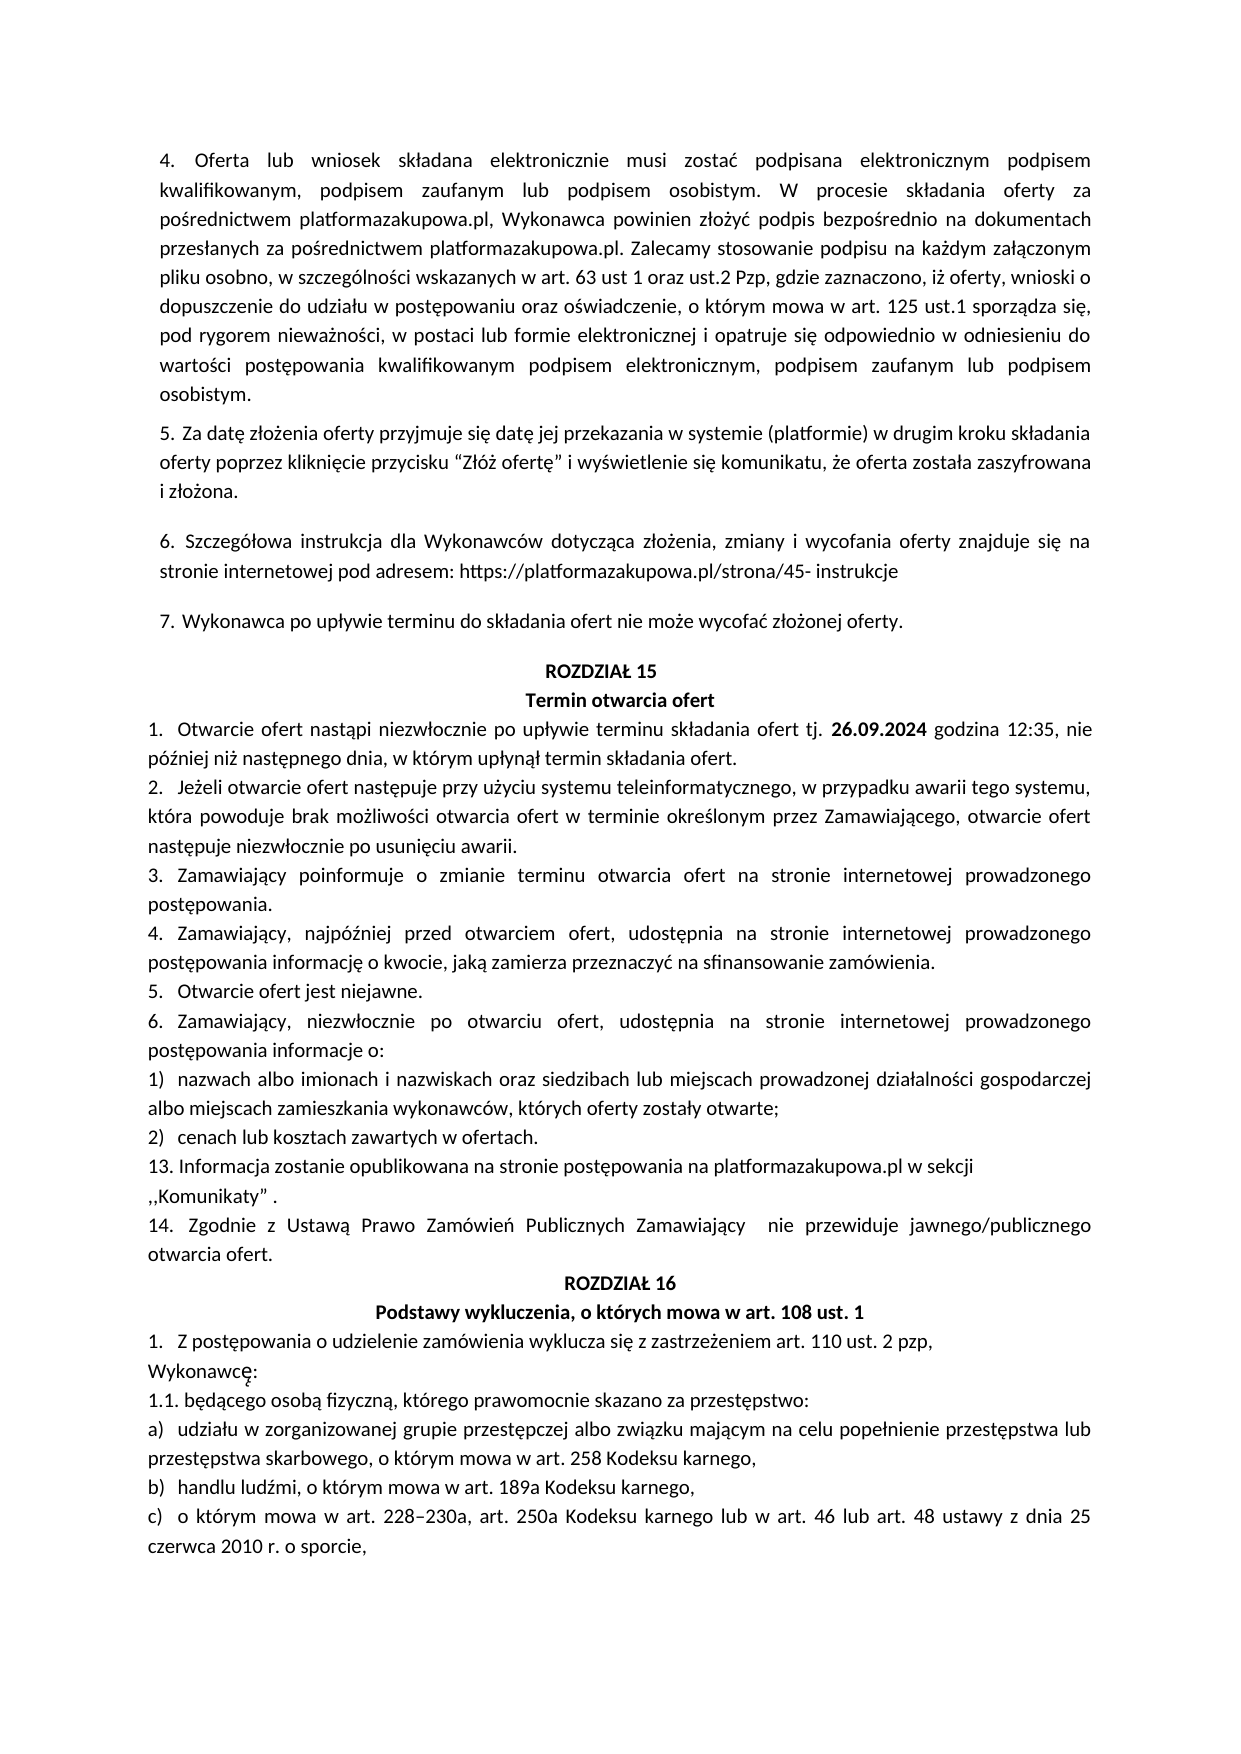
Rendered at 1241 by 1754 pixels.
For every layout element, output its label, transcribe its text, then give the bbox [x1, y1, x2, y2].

text 7. Wykonawca po upływie terminu do składania ofert nie może wycofać złożonej oferty. [159, 608, 1093, 633]
text 6. Szczegółowa instrukcja dla Wykonawców dotycząca złożenia, zmiany i wycofania oferty znajduje się na stronie internetowej pod adresem: https://platformazakupowa.pl/strona/45- instrukcje [159, 529, 1093, 583]
text 4. Oferta lub wniosek składana elektronicznie musi zostać podpisana elektronicznym podpisem kwalifikowanym, podpisem zaufanym lub podpisem osobistym. W procesie składania oferty za pośrednictwem platformazakupowa.pl, Wykonawca powinien złożyć podpis bezpośrednio na dokumentach przesłanych za pośrednictwem platformazakupowa.pl. Zalecamy stosowanie podpisu na każdym załączonym pliku osobno, w szczególności wskazanych w art. 63 ust 1 oraz ust.2 Pzp, gdzie zaznaczono, iż oferty, wnioski o dopuszczenie do udziału w postępowaniu oraz oświadczenie, o którym mowa w art. 125 ust.1 sporządza się, pod rygorem nieważności, w postaci lub formie elektronicznej i opatruje się odpowiednio w odniesieniu do wartości postępowania kwalifikowanym podpisem elektronicznym, podpisem zaufanym lub podpisem osobistym. [159, 148, 1093, 406]
text b) handlu ludźmi, o którym mowa w art. 189a Kodeksu karnego, [148, 1474, 1093, 1500]
text 1) nazwach albo imionach i nazwiskach oraz siedzibach lub miejscach prowadzonej działalności gospodarczej albo miejscach zamieszkania wykonawców, których oferty zostały otwarte; [148, 1066, 1093, 1121]
text ,,Komunikaty” . [148, 1183, 1093, 1208]
text 2. Jeżeli otwarcie ofert następuje przy użyciu systemu teleinformatycznego, w przypadku awarii tego systemu, która powoduje brak możliwości otwarcia ofert w terminie określonym przez Zamawiającego, otwarcie ofert następuje niezwłocznie po usunięciu awarii. [148, 774, 1093, 858]
text ROZDZIAŁ 16 [148, 1270, 1093, 1296]
text 5. Otwarcie ofert jest niejawne. [148, 979, 1093, 1004]
text ROZDZIAŁ 15 [148, 658, 1093, 683]
text Wykonawcę̨: [148, 1358, 1093, 1383]
text 1.1. będącego osobą fizyczną, którego prawomocnie skazano za przestępstwo: [148, 1387, 1093, 1412]
text 6. Zamawiający, niezwłocznie po otwarciu ofert, udostępnia na stronie internetowej prowadzonego postępowania informacje o: [148, 1008, 1093, 1062]
text 5. Za datę złożenia oferty przyjmuje się datę jej przekazania w systemie (platformie) w drugim kroku składania oferty poprzez kliknięcie przycisku “Złóż ofertę” i wyświetlenie się komunikatu, że oferta została zaszyfrowana i złożona. [159, 420, 1093, 504]
text Termin otwarcia ofert [148, 687, 1093, 712]
text a) udziału w zorganizowanej grupie przestępczej albo związku mającym na celu popełnienie przestępstwa lub przestępstwa skarbowego, o którym mowa w art. 258 Kodeksu karnego, [148, 1416, 1093, 1471]
text 2) cenach lub kosztach zawartych w ofertach. [148, 1124, 1093, 1150]
text Podstawy wykluczenia, o których mowa w art. 108 ust. 1 [148, 1299, 1093, 1325]
text 13. Informacja zostanie opublikowana na stronie postępowania na platformazakupowa.pl w sekcji [148, 1154, 1093, 1179]
text 14. Zgodnie z Ustawą Prawo Zamówień Publicznych Zamawiający nie przewiduje jawnego/publicznego otwarcia ofert. [148, 1212, 1093, 1267]
text 1. Z postępowania o udzielenie zamówienia wyklucza się z zastrzeżeniem art. 110 ust. 2 pzp, [148, 1329, 1093, 1354]
text c) o którym mowa w art. 228–230a, art. 250a Kodeksu karnego lub w art. 46 lub art. 48 ustawy z dnia 25 czerwca 2010 r. o sporcie, [148, 1504, 1093, 1558]
text 1. Otwarcie ofert nastąpi niezwłocznie po upływie terminu składania ofert tj. 26.09.2024 godzina 12:35, nie później niż następnego dnia, w którym upłynął termin składania ofert. [148, 716, 1093, 771]
text 4. Zamawiający, najpóźniej przed otwarciem ofert, udostępnia na stronie internetowej prowadzonego postępowania informację o kwocie, jaką zamierza przeznaczyć na sfinansowanie zamówienia. [148, 920, 1093, 975]
text 3. Zamawiający poinformuje o zmianie terminu otwarcia ofert na stronie internetowej prowadzonego postępowania. [148, 862, 1093, 917]
